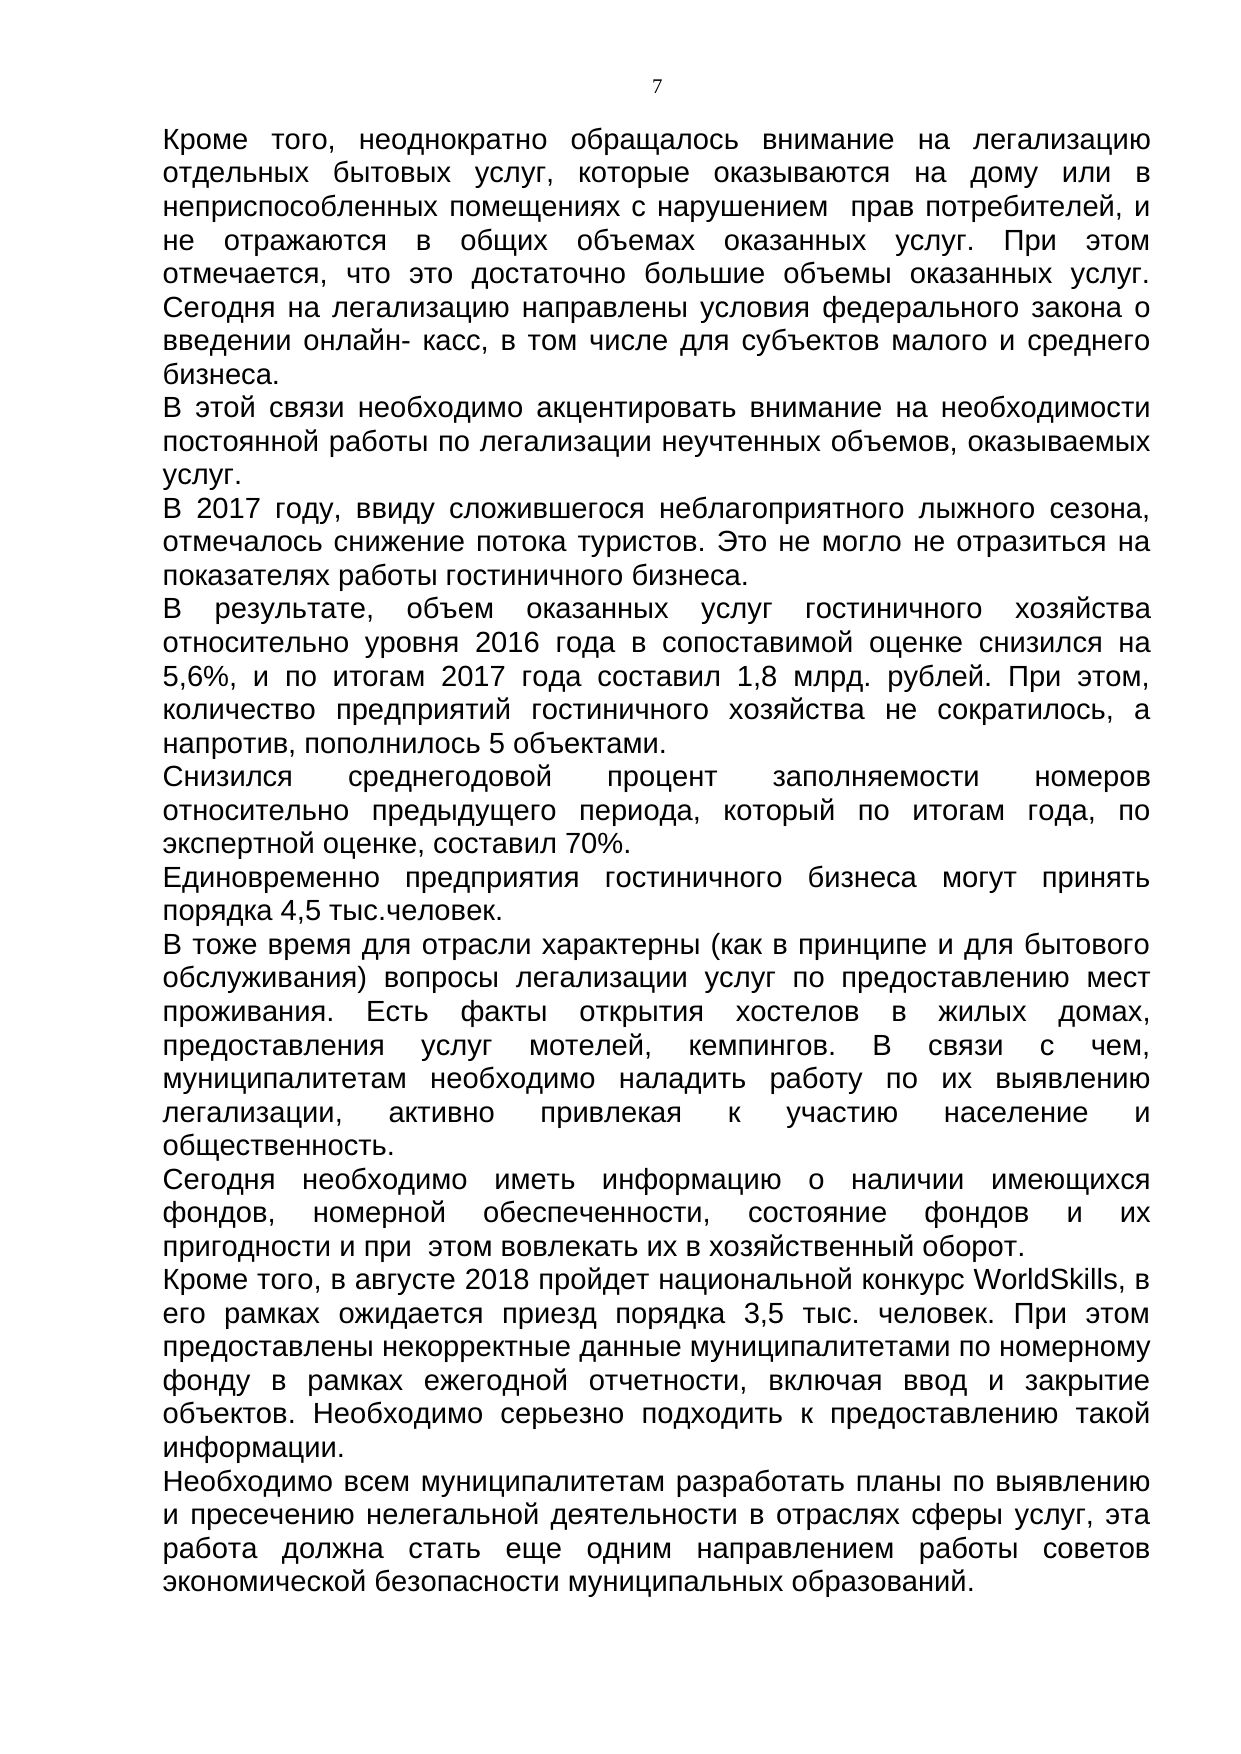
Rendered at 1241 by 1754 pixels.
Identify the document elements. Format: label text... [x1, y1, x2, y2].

text Кроме того, в августе 2018 пройдет национальной конкурс WorldSkills, в его рамках ожидается приезд порядка 3,5 тыс. человек. При этом предоставлены некорректные данные муниципалитетами по номерному фонду в рамках ежегодной отчетности, включая ввод и закрытие объектов. Необходимо серьезно подходить к предоставлению такой информации. [162, 1262, 1152, 1463]
text Единовременно предприятия гостиничного бизнеса могут принять порядка 4,5 тыс.человек. [162, 860, 1152, 927]
text Необходимо всем муниципалитетам разработать планы по выявлению и пресечению нелегальной деятельности в отраслях сферы услуг, эта работа должна стать еще одним направлением работы советов экономической безопасности муниципальных образований. [162, 1463, 1152, 1598]
text В 2017 году, ввиду сложившегося неблагоприятного лыжного сезона, отмечалось снижение потока туристов. Это не могло не отразиться на показателях работы гостиничного бизнеса. [162, 491, 1152, 591]
text В тоже время для отрасли характерны (как в принципе и для бытового обслуживания) вопросы легализации услуг по предоставлению мест проживания. Есть факты открытия хостелов в жилых домах, предоставления услуг мотелей, кемпингов. В связи с чем, муниципалитетам необходимо наладить работу по их выявлению легализации, активно привлекая к участию население и общественность. [162, 927, 1152, 1162]
text В этой связи необходимо акцентировать внимание на необходимости постоянной работы по легализации неучтенных объемов, оказываемых услуг. [162, 390, 1152, 491]
text Кроме того, неоднократно обращалось внимание на легализацию отдельных бытовых услуг, которые оказываются на дому или в неприспособленных помещениях с нарушением прав потребителей, и не отражаются в общих объемах оказанных услуг. При этом отмечается, что это достаточно большие объемы оказанных услуг. Сегодня на легализацию направлены условия федерального закона о введении онлайн- касс, в том числе для субъектов малого и среднего бизнеса. [162, 122, 1152, 390]
text В результате, объем оказанных услуг гостиничного хозяйства относительно уровня 2016 года в сопоставимой оценке снизился на 5,6%, и по итогам 2017 года составил 1,8 млрд. рублей. При этом, количество предприятий гостиничного хозяйства не сократилось, а напротив, пополнилось 5 объектами. [162, 591, 1152, 759]
text Сегодня необходимо иметь информацию о наличии имеющихся фондов, номерной обеспеченности, состояние фондов и их пригодности и при этом вовлекать их в хозяйственный оборот. [162, 1162, 1152, 1262]
text Снизился среднегодовой процент заполняемости номеров относительно предыдущего периода, который по итогам года, по экспертной оценке, составил 70%. [162, 759, 1152, 860]
